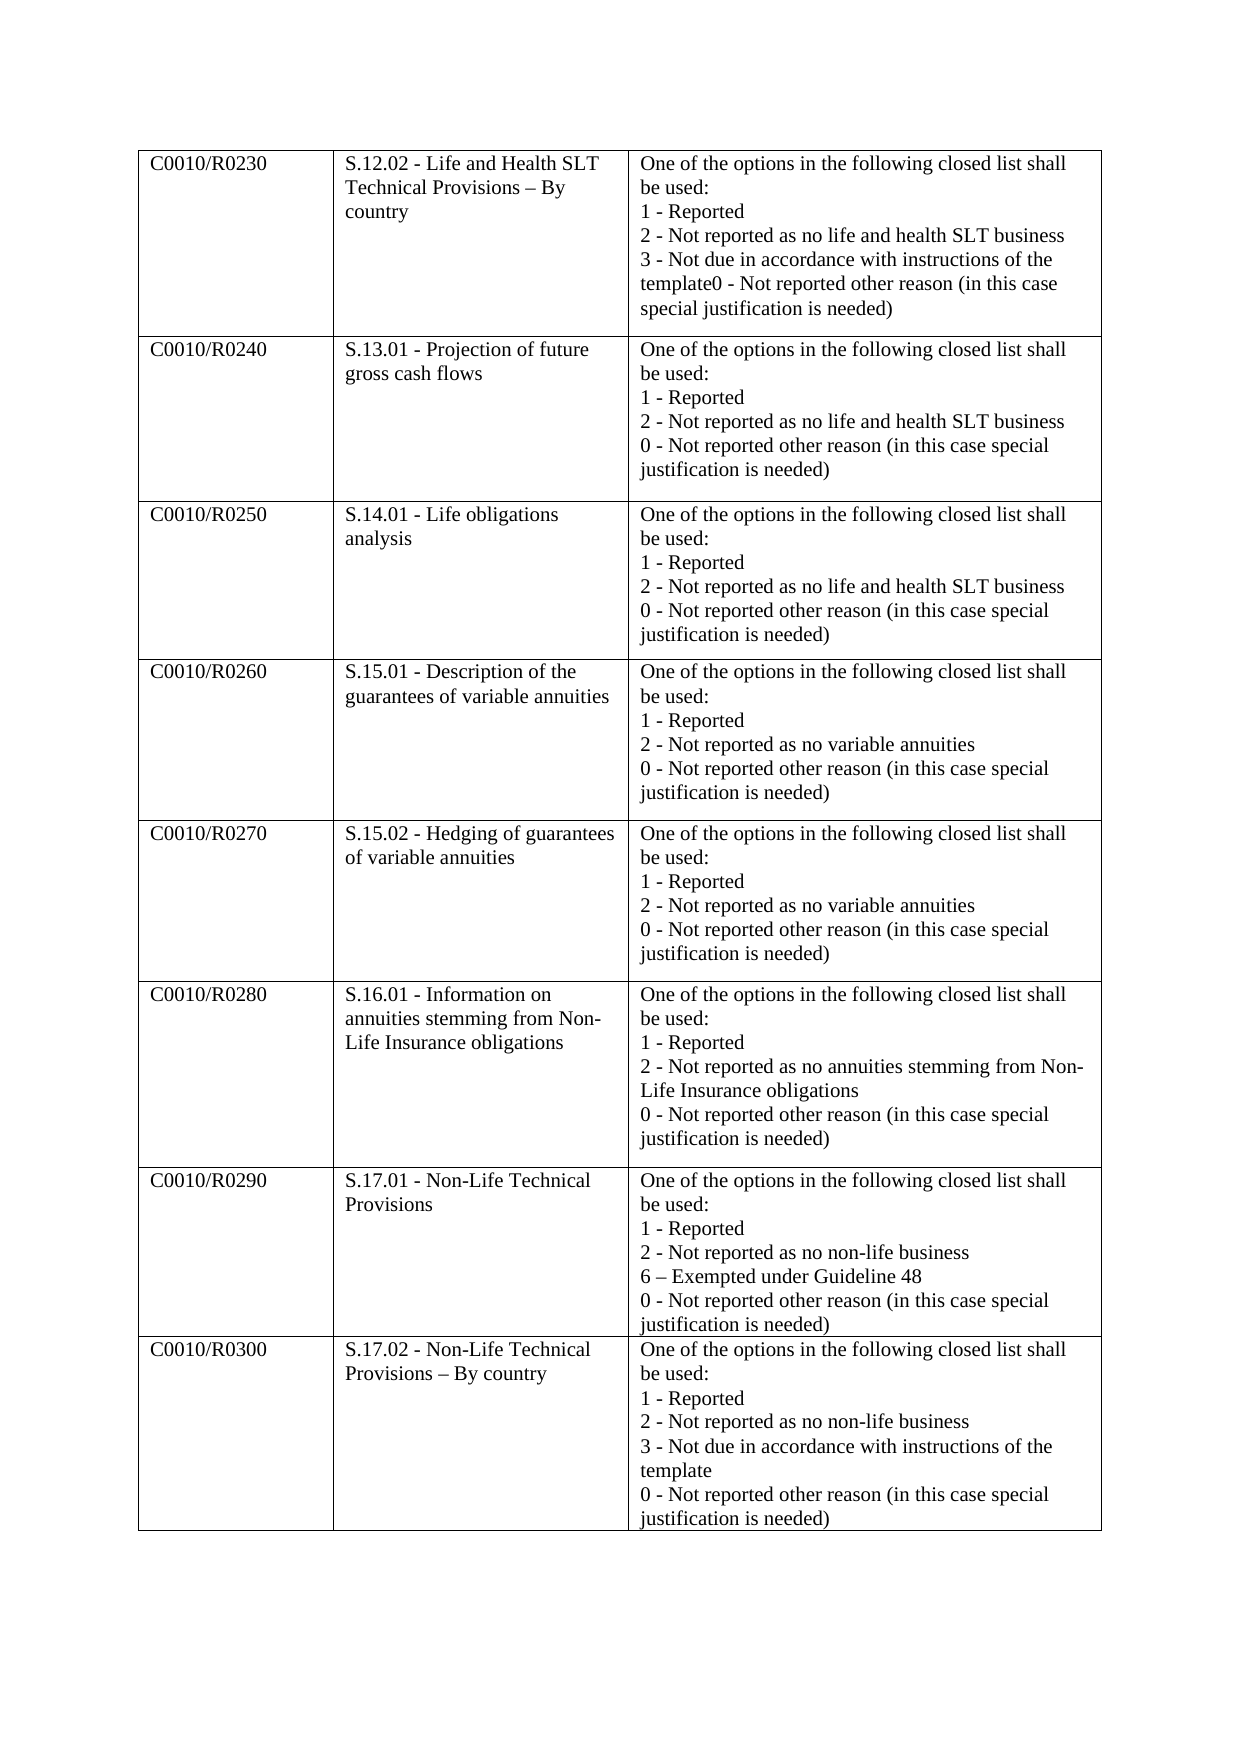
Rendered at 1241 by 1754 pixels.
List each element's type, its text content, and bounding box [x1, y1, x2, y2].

table_cell C0010/R0250 [139, 502, 333, 658]
table_cell One of the options in the following closed list shall be used: 1 - Reported 2 - Not reported as no life and health SLT business 0 - Not reported other reason (in this case special justification is needed) [629, 337, 1101, 501]
table_cell S.14.01 - Life obligations analysis [334, 502, 628, 658]
table_cell S.17.01 - Non-Life Technical Provisions [334, 1168, 628, 1336]
table_cell C0010/R0290 [139, 1168, 333, 1336]
table_cell S.16.01 - Information on annuities stemming from Non-Life Insurance obligations [334, 982, 628, 1167]
table_cell One of the options in the following closed list shall be used: 1 - Reported 2 - Not reported as no non-life business 6 – Exempted under Guideline 48 0 - Not reported other reason (in this case special justification is needed) [629, 1168, 1101, 1336]
table_cell S.15.02 - Hedging of guarantees of variable annuities [334, 821, 628, 981]
table_cell One of the options in the following closed list shall be used: 1 - Reported 2 - Not reported as no variable annuities 0 - Not reported other reason (in this case special justification is needed) [629, 660, 1101, 820]
table_cell S.17.02 - Non-Life Technical Provisions – By country [334, 1337, 628, 1530]
table_cell C0010/R0260 [139, 660, 333, 820]
table_cell One of the options in the following closed list shall be used: 1 - Reported 2 - Not reported as no life and health SLT business 3 - Not due in accordance with instructions of the template0 - Not reported other reason (in this case special justification is needed) [629, 151, 1101, 336]
table_cell C0010/R0270 [139, 821, 333, 981]
table_cell S.13.01 - Projection of future gross cash flows [334, 337, 628, 501]
table_cell S.12.02 - Life and Health SLT Technical Provisions – By country [334, 151, 628, 336]
table_cell C0010/R0300 [139, 1337, 333, 1530]
table_cell One of the options in the following closed list shall be used: 1 - Reported 2 - Not reported as no non-life business 3 - Not due in accordance with instructions of the template 0 - Not reported other reason (in this case special justification is needed) [629, 1337, 1101, 1530]
table_cell One of the options in the following closed list shall be used: 1 - Reported 2 - Not reported as no life and health SLT business 0 - Not reported other reason (in this case special justification is needed) [629, 502, 1101, 658]
table_cell S.15.01 - Description of the guarantees of variable annuities [334, 660, 628, 820]
table_cell One of the options in the following closed list shall be used: 1 - Reported 2 - Not reported as no variable annuities 0 - Not reported other reason (in this case special justification is needed) [629, 821, 1101, 981]
table_cell C0010/R0230 [139, 151, 333, 336]
table_cell C0010/R0240 [139, 337, 333, 501]
table_cell C0010/R0280 [139, 982, 333, 1167]
table_cell One of the options in the following closed list shall be used: 1 - Reported 2 - Not reported as no annuities stemming from Non-Life Insurance obligations 0 - Not reported other reason (in this case special justification is needed) [629, 982, 1101, 1167]
